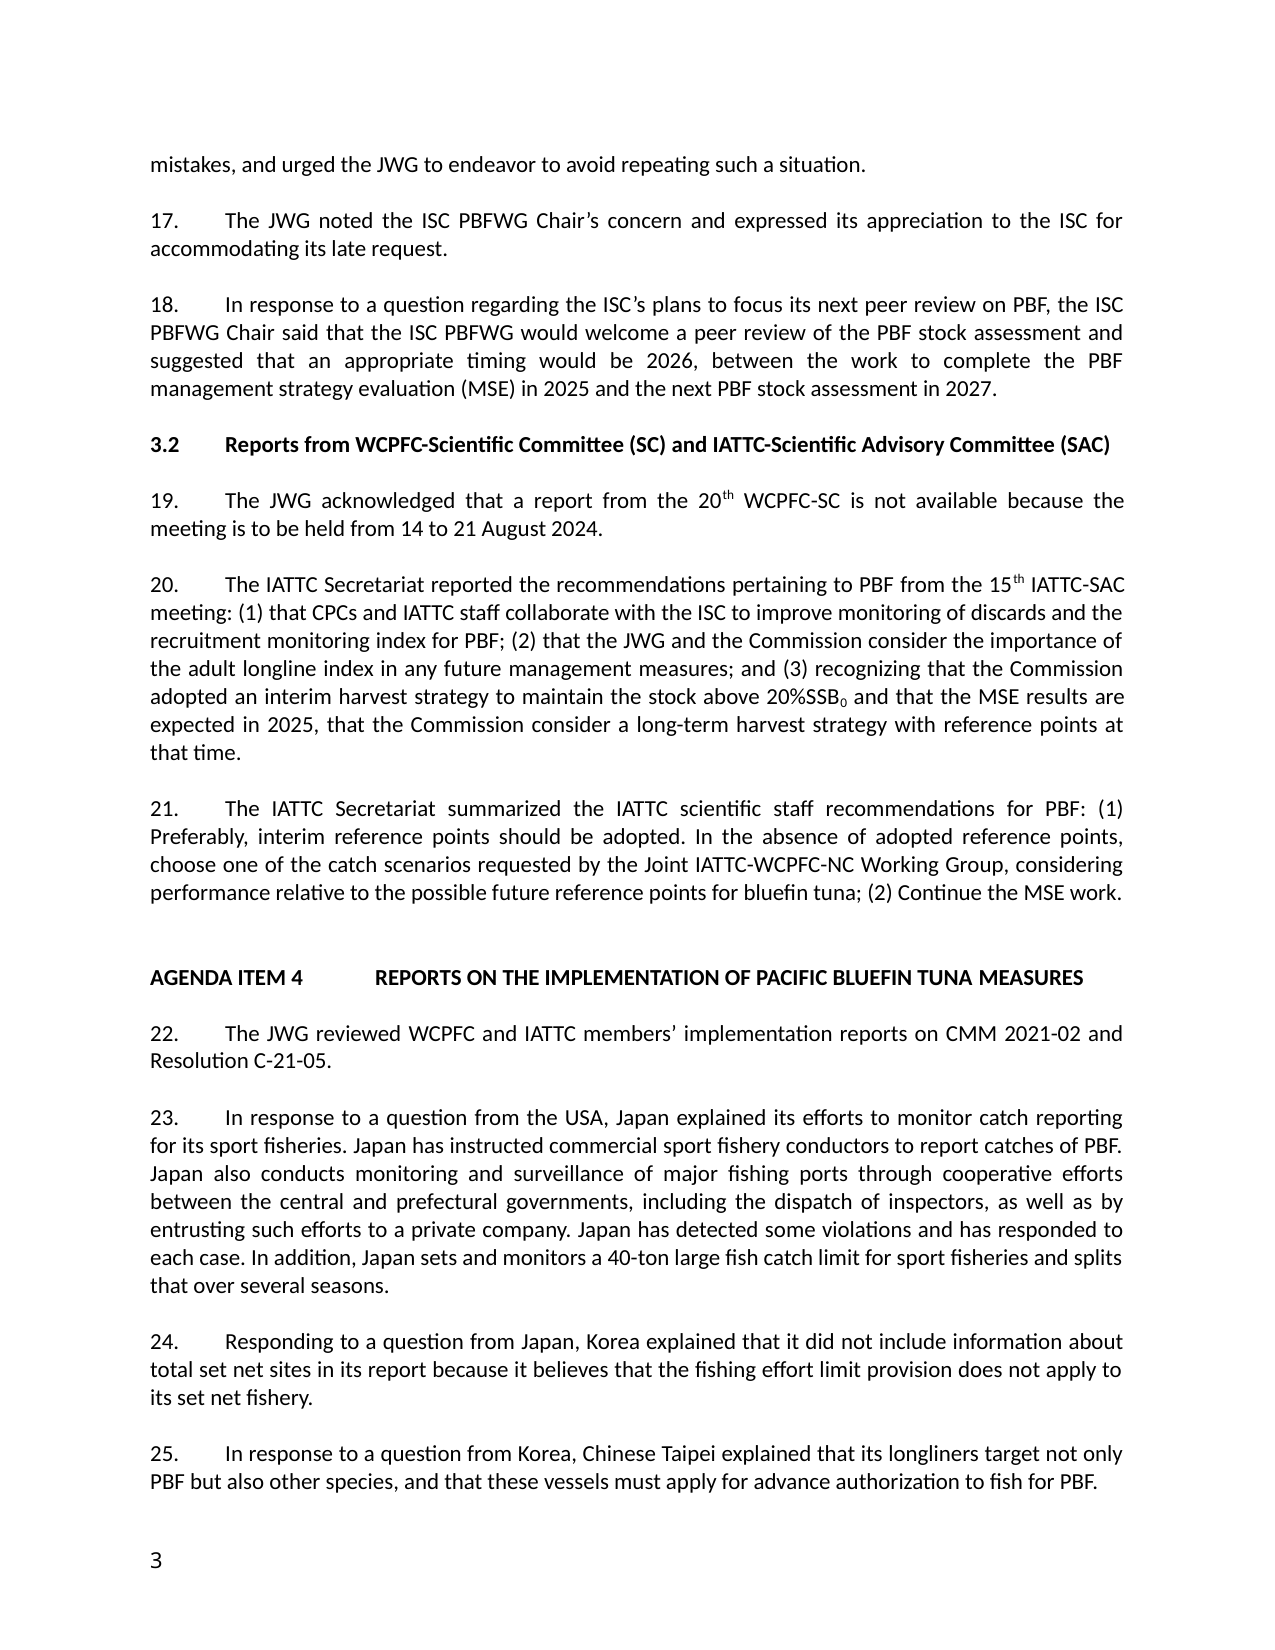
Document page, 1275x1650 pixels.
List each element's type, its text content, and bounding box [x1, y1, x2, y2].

list In response to a question from Korea, Chinese Taipei explained that its longliners target not only PBF but also other species, and that these vessels must apply for advance authorization to fish for PBF. [150, 1439, 1125, 1495]
list In response to a question from the USA, Japan explained its efforts to monitor catch reporting for its sport fisheries. Japan has instructed commercial sport fishery conductors to report catches of PBF. Japan also conducts monitoring and surveillance of major fishing ports through cooperative efforts between the central and prefectural governments, including the dispatch of inspectors, as well as by entrusting such efforts to a private company. Japan has detected some violations and has responded to each case. In addition, Japan sets and monitors a 40-ton large fish catch limit for sport fisheries and splits that over several seasons. [150, 1103, 1125, 1299]
list The IATTC Secretariat reported the recommendations pertaining to PBF from the 15th IATTC-SAC meeting: (1) that CPCs and IATTC staff collaborate with the ISC to improve monitoring of discards and the recruitment monitoring index for PBF; (2) that the JWG and the Commission consider the importance of the adult longline index in any future management measures; and (3) recognizing that the Commission adopted an interim harvest strategy to maintain the stock above 20%SSB0 and that the MSE results are expected in 2025, that the Commission consider a long-term harvest strategy with reference points at that time. [150, 570, 1125, 766]
list The JWG reviewed WCPFC and IATTC members’ implementation reports on CMM 2021-02 and Resolution C-21-05. [150, 1019, 1125, 1075]
list The JWG noted the ISC PBFWG Chair’s concern and expressed its appreciation to the ISC for accommodating its late request. [150, 206, 1125, 262]
list The JWG acknowledged that a report from the 20th WCPFC-SC is not available because the meeting is to be held from 14 to 21 August 2024. [150, 486, 1125, 542]
subtitle REPORTS ON THE IMPLEMENTATION OF PACIFIC BLUEFIN TUNA MEASURES [150, 963, 1125, 991]
list Responding to a question from Japan, Korea explained that it did not include information about total set net sites in its report because it believes that the fishing effort limit provision does not apply to its set net fishery. [150, 1327, 1125, 1411]
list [150, 150, 1125, 178]
list The IATTC Secretariat summarized the IATTC scientific staff recommendations for PBF: (1) Preferably, interim reference points should be adopted. In the absence of adopted reference points, choose one of the catch scenarios requested by the Joint IATTC-WCPFC-NC Working Group, considering performance relative to the possible future reference points for bluefin tuna; (2) Continue the MSE work. [150, 794, 1125, 907]
text 3.2 Reports from WCPFC-Scientific Committee (SC) and IATTC-Scientific Advisory Committee (SAC) [150, 430, 1125, 458]
list In response to a question regarding the ISC’s plans to focus its next peer review on PBF, the ISC PBFWG Chair said that the ISC PBFWG would welcome a peer review of the PBF stock assessment and suggested that an appropriate timing would be 2026, between the work to complete the PBF management strategy evaluation (MSE) in 2025 and the next PBF stock assessment in 2027. [150, 290, 1125, 402]
